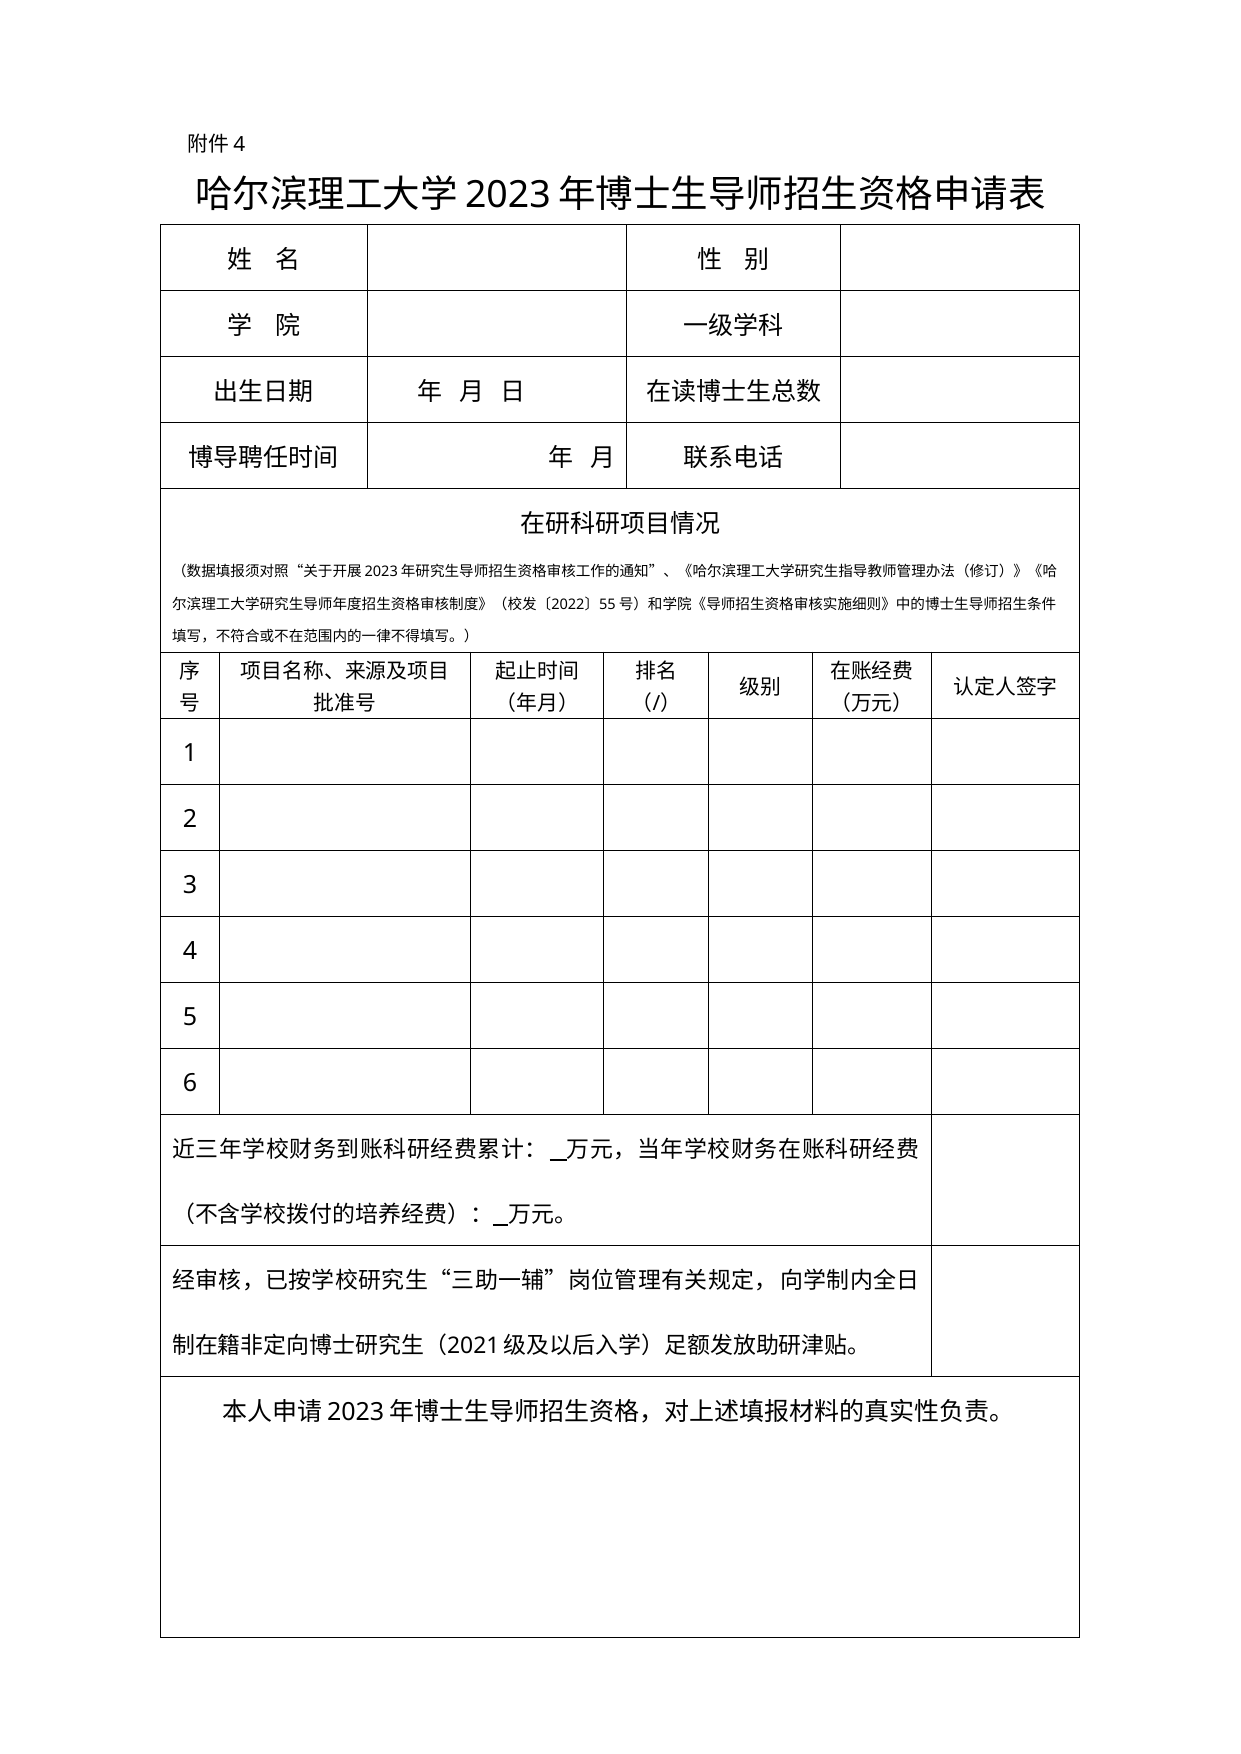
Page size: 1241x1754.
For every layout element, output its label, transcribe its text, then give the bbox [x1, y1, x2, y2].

table_cell 出生日期 [161, 357, 367, 422]
table_cell [813, 917, 931, 982]
table_cell 认定人签字 [932, 653, 1079, 718]
table_cell 4 [161, 917, 219, 982]
table_cell [841, 423, 1079, 488]
table_cell [471, 851, 603, 916]
table_cell [220, 785, 470, 850]
table_cell [813, 851, 931, 916]
table_cell [471, 983, 603, 1048]
table_cell [368, 291, 626, 356]
table_cell 年 月 [368, 423, 626, 488]
table_cell [709, 851, 812, 916]
table_cell [220, 983, 470, 1048]
table_cell [813, 983, 931, 1048]
table_cell [709, 983, 812, 1048]
table_cell 在账经费（万元） [813, 653, 931, 718]
table_cell [813, 1049, 931, 1114]
table_cell [471, 917, 603, 982]
table_cell [932, 719, 1079, 784]
table_cell 博导聘任时间 [161, 423, 367, 488]
table_cell [709, 1049, 812, 1114]
table_header 性 别 [627, 225, 840, 290]
table_cell [813, 719, 931, 784]
table_cell [932, 1115, 1079, 1245]
table_cell [932, 785, 1079, 850]
table_cell 联系电话 [627, 423, 840, 488]
table_cell 排名（/） [604, 653, 708, 718]
text 附件4 [187, 126, 1053, 159]
table_cell 在研科研项目情况 （数据填报须对照“关于开展2023年研究生导师招生资格审核工作的通知”、《哈尔滨理工大学研究生指导教师管理办法（修订）》《哈尔滨理工大学研究生导师年度招生资格审核制度》（校发〔2022〕55号）和学院《导师招生资格审核实施细则》中的博士生导师招生条件填写，不符合或不在范围内的一律不得填写。） [161, 489, 1079, 652]
table_cell [841, 357, 1079, 422]
table_cell [932, 917, 1079, 982]
table_cell [709, 917, 812, 982]
table_cell [932, 983, 1079, 1048]
table_cell [604, 917, 708, 982]
table_cell [604, 1049, 708, 1114]
table_cell [932, 1246, 1079, 1376]
table_cell 学 院 [161, 291, 367, 356]
table_cell 6 [161, 1049, 219, 1114]
table_cell [220, 851, 470, 916]
table_cell 5 [161, 983, 219, 1048]
table_cell [604, 719, 708, 784]
table_cell [932, 851, 1079, 916]
table_cell 近三年学校财务到账科研经费累计： 万元，当年学校财务在账科研经费（不含学校拨付的培养经费）： 万元。 [161, 1115, 931, 1245]
table_cell [220, 719, 470, 784]
table_cell [604, 983, 708, 1048]
table_cell [604, 851, 708, 916]
table_cell [932, 1049, 1079, 1114]
table_cell 序号 [161, 653, 219, 718]
table_cell 3 [161, 851, 219, 916]
table_cell 项目名称、来源及项目批准号 [220, 653, 470, 718]
table_cell 2 [161, 785, 219, 850]
table_header [368, 225, 626, 290]
table_header [841, 225, 1079, 290]
table_cell 起止时间（年月） [471, 653, 603, 718]
table_cell 年 月 日 [368, 357, 626, 422]
table_cell [471, 785, 603, 850]
table_cell 一级学科 [627, 291, 840, 356]
table_cell [471, 1049, 603, 1114]
table_cell [709, 719, 812, 784]
table_cell 在读博士生总数 [627, 357, 840, 422]
table_cell [841, 291, 1079, 356]
table_header 姓 名 [161, 225, 367, 290]
table_cell [220, 1049, 470, 1114]
table_cell [813, 785, 931, 850]
table_cell 经审核，已按学校研究生“三助一辅”岗位管理有关规定，向学制内全日制在籍非定向博士研究生（2021级及以后入学）足额发放助研津贴。 [161, 1246, 931, 1376]
table_cell 1 [161, 719, 219, 784]
text 哈尔滨理工大学2023年博士生导师招生资格申请表 [187, 159, 1053, 224]
table_cell [709, 785, 812, 850]
table_cell [471, 719, 603, 784]
table_cell [604, 785, 708, 850]
table_cell 级别 [709, 653, 812, 718]
table_cell [220, 917, 470, 982]
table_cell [161, 1377, 1079, 1637]
